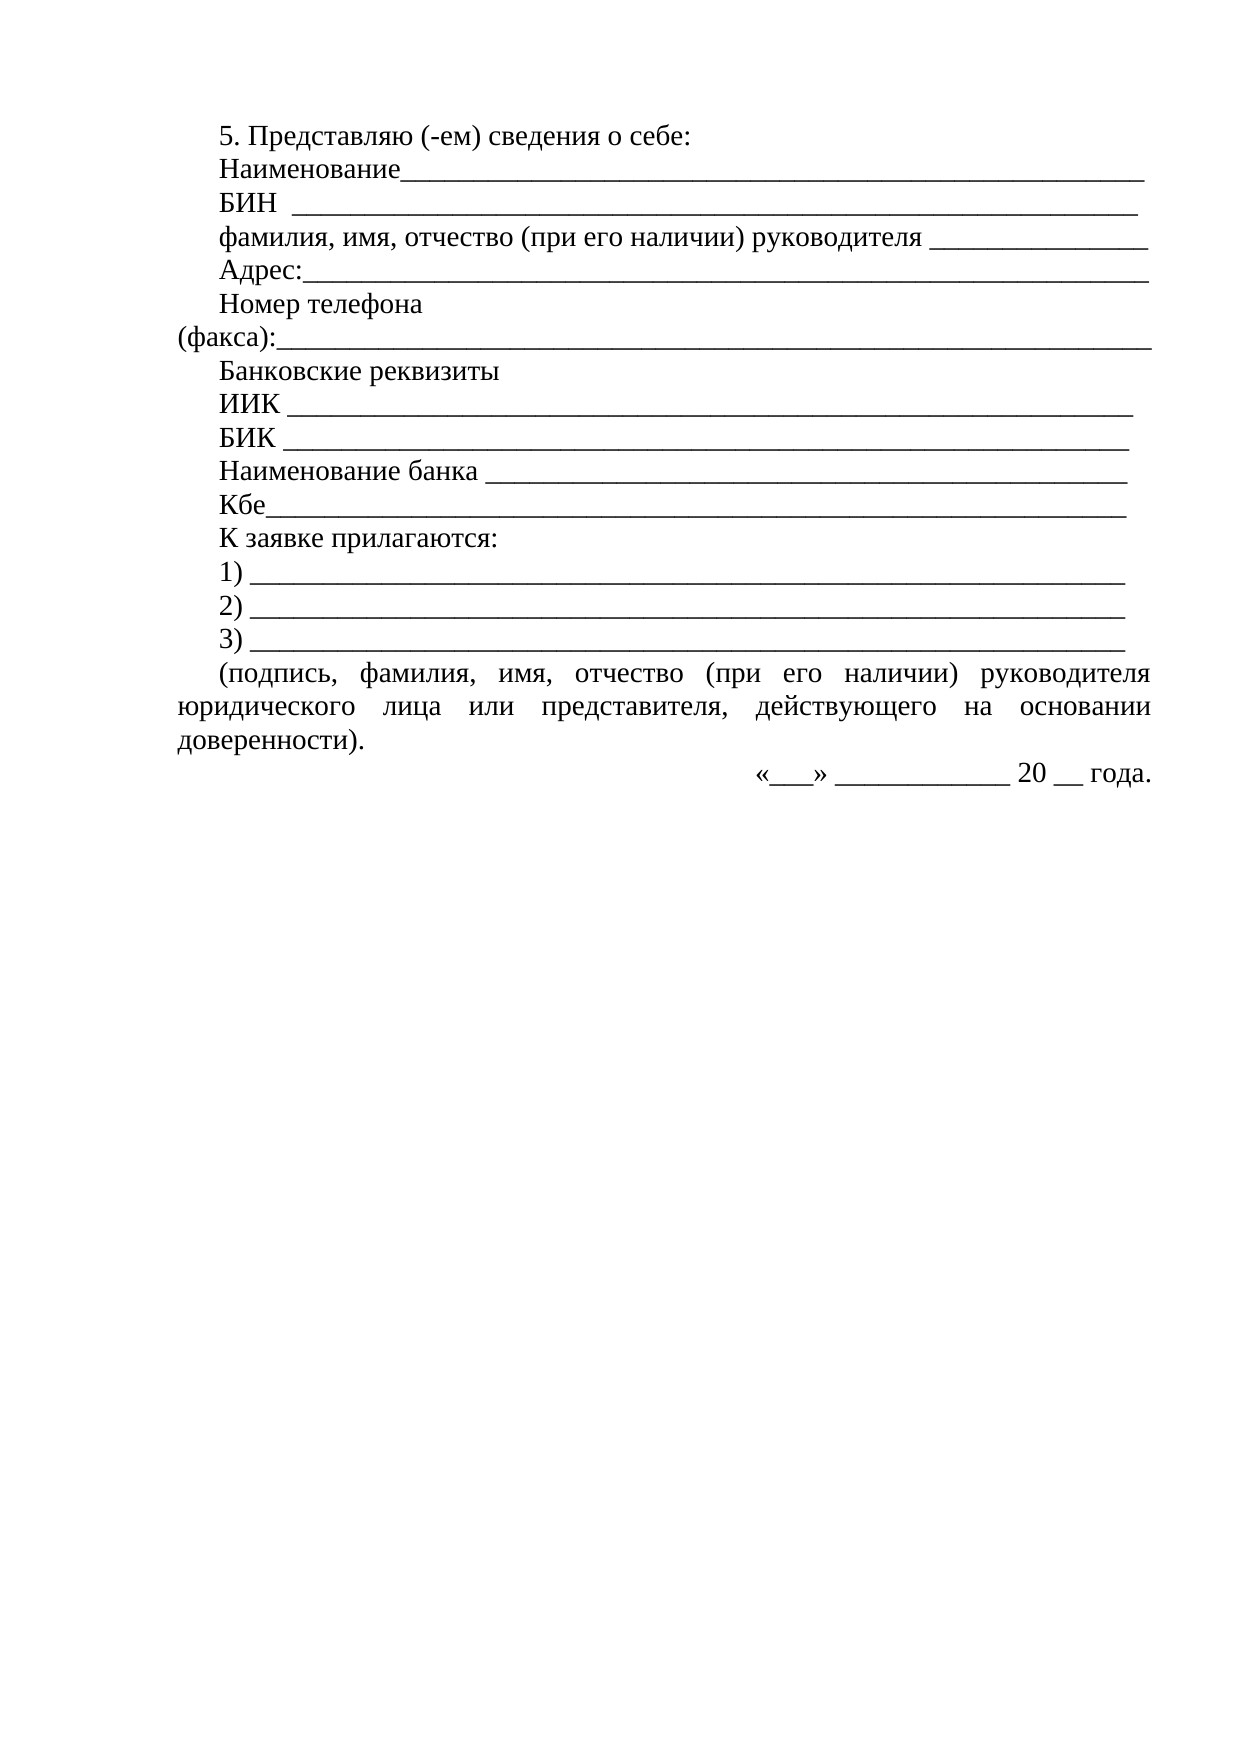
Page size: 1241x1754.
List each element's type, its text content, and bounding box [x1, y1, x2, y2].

text Наименование___________________________________________________ [177, 152, 1152, 185]
text Кбе___________________________________________________________ [177, 487, 1152, 521]
text Номер телефона (факса):____________________________________________________________ [177, 286, 1152, 353]
text «___» ____________ 20 __ года. [177, 755, 1152, 789]
text 3) ____________________________________________________________ [177, 621, 1152, 655]
text Наименование банка ____________________________________________ [177, 453, 1152, 487]
text 2) ____________________________________________________________ [177, 588, 1152, 621]
text Банковские реквизиты [177, 353, 1152, 386]
text Адрес:__________________________________________________________ [177, 252, 1152, 286]
text 1) ____________________________________________________________ [177, 554, 1152, 588]
text ИИК __________________________________________________________ [177, 386, 1152, 420]
text фамилия, имя, отчество (при его наличии) руководителя _______________ [177, 219, 1152, 252]
text (подпись, фамилия, имя, отчество (при его наличии) руководителя юридического лица или представителя, действующего на основании доверенности). [177, 655, 1152, 755]
text БИН __________________________________________________________ [177, 185, 1152, 219]
text К заявке прилагаются: [177, 521, 1152, 554]
text БИК __________________________________________________________ [177, 420, 1152, 453]
text 5. Представляю (-ем) сведения о себе: [177, 118, 1152, 152]
